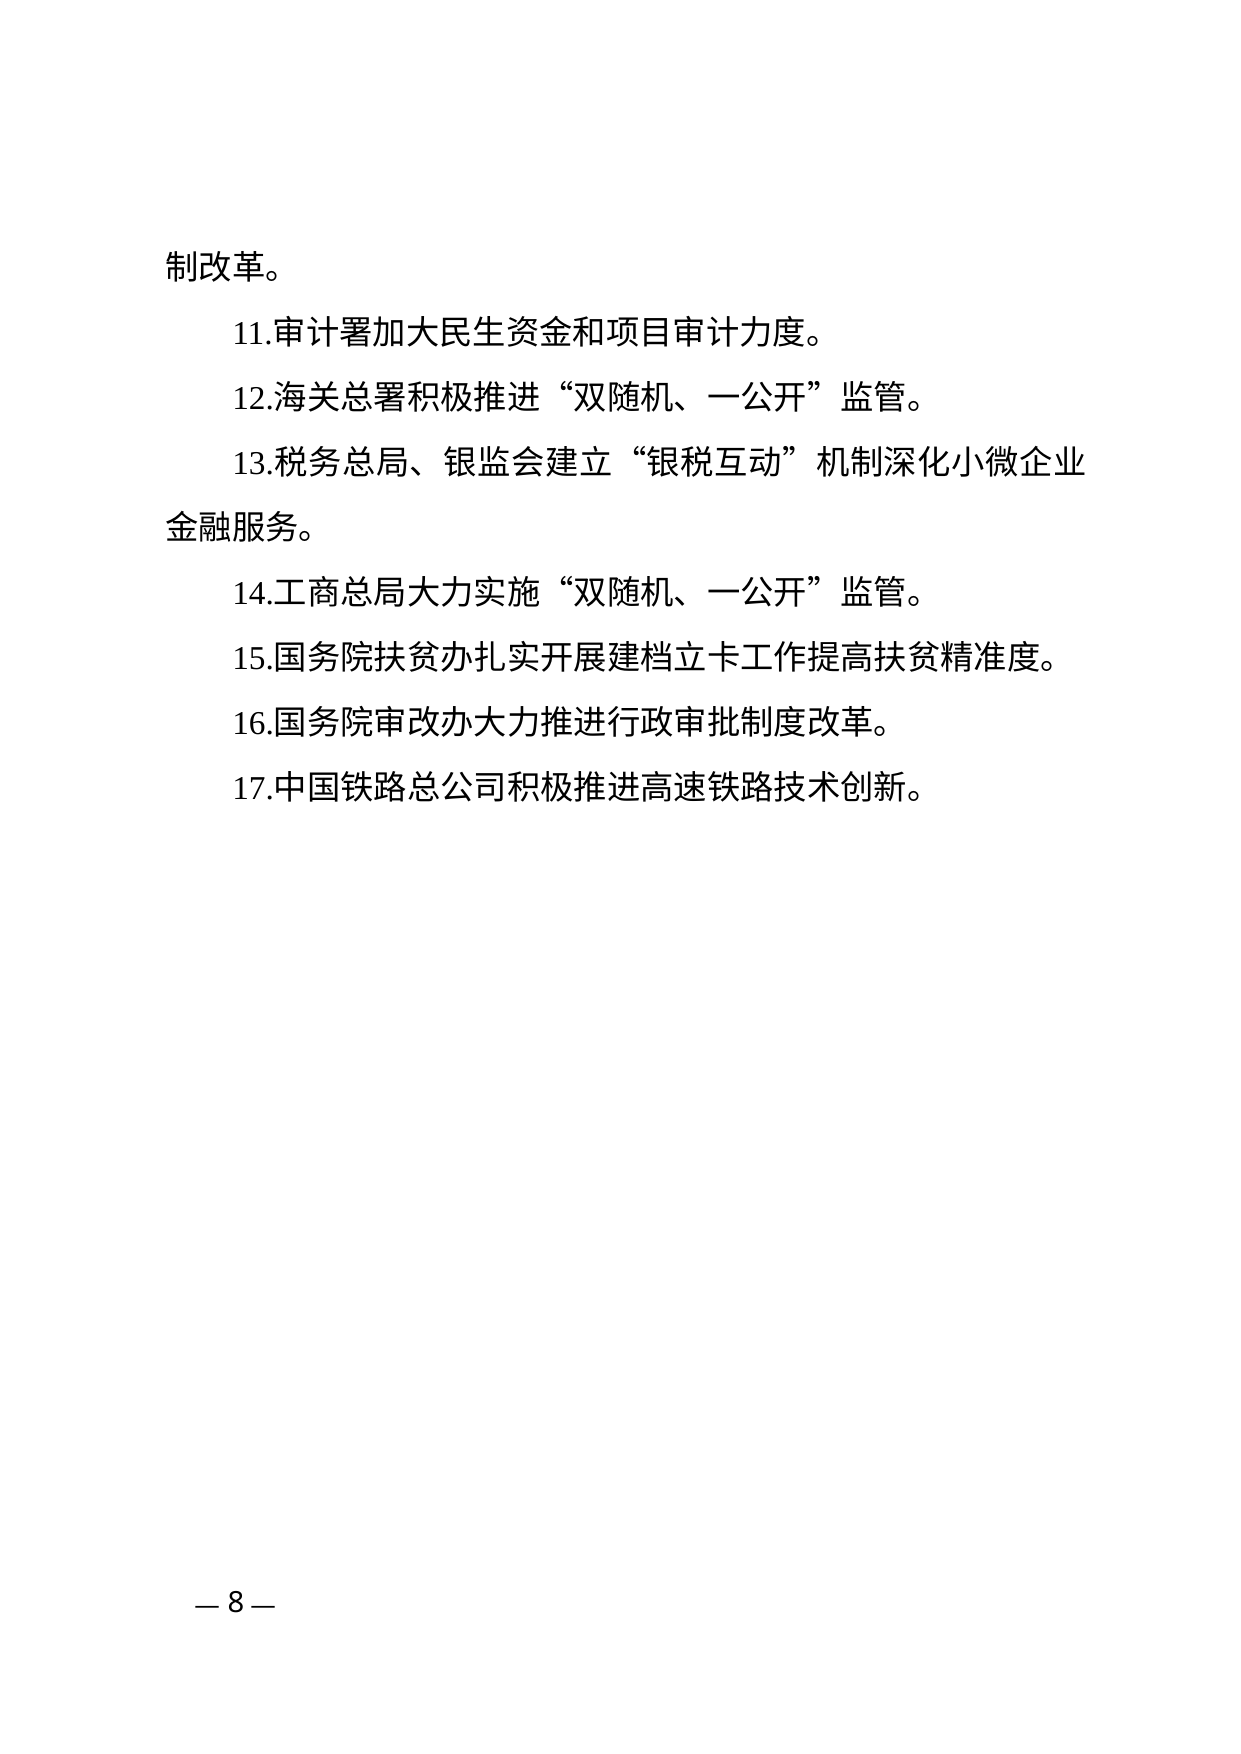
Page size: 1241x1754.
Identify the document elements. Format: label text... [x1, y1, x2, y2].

text 11.审计署加大民生资金和项目审计力度。 [165, 298, 1087, 363]
text 17.中国铁路总公司积极推进高速铁路技术创新。 [165, 753, 1087, 818]
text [165, 233, 1087, 298]
text 15.国务院扶贫办扎实开展建档立卡工作提高扶贫精准度。 [165, 623, 1087, 688]
text 14.工商总局大力实施“双随机、一公开”监管。 [165, 558, 1087, 623]
text 13.税务总局、银监会建立“银税互动”机制深化小微企业金融服务。 [165, 428, 1087, 558]
text 16.国务院审改办大力推进行政审批制度改革。 [165, 688, 1087, 753]
text 12.海关总署积极推进“双随机、一公开”监管。 [165, 363, 1087, 428]
